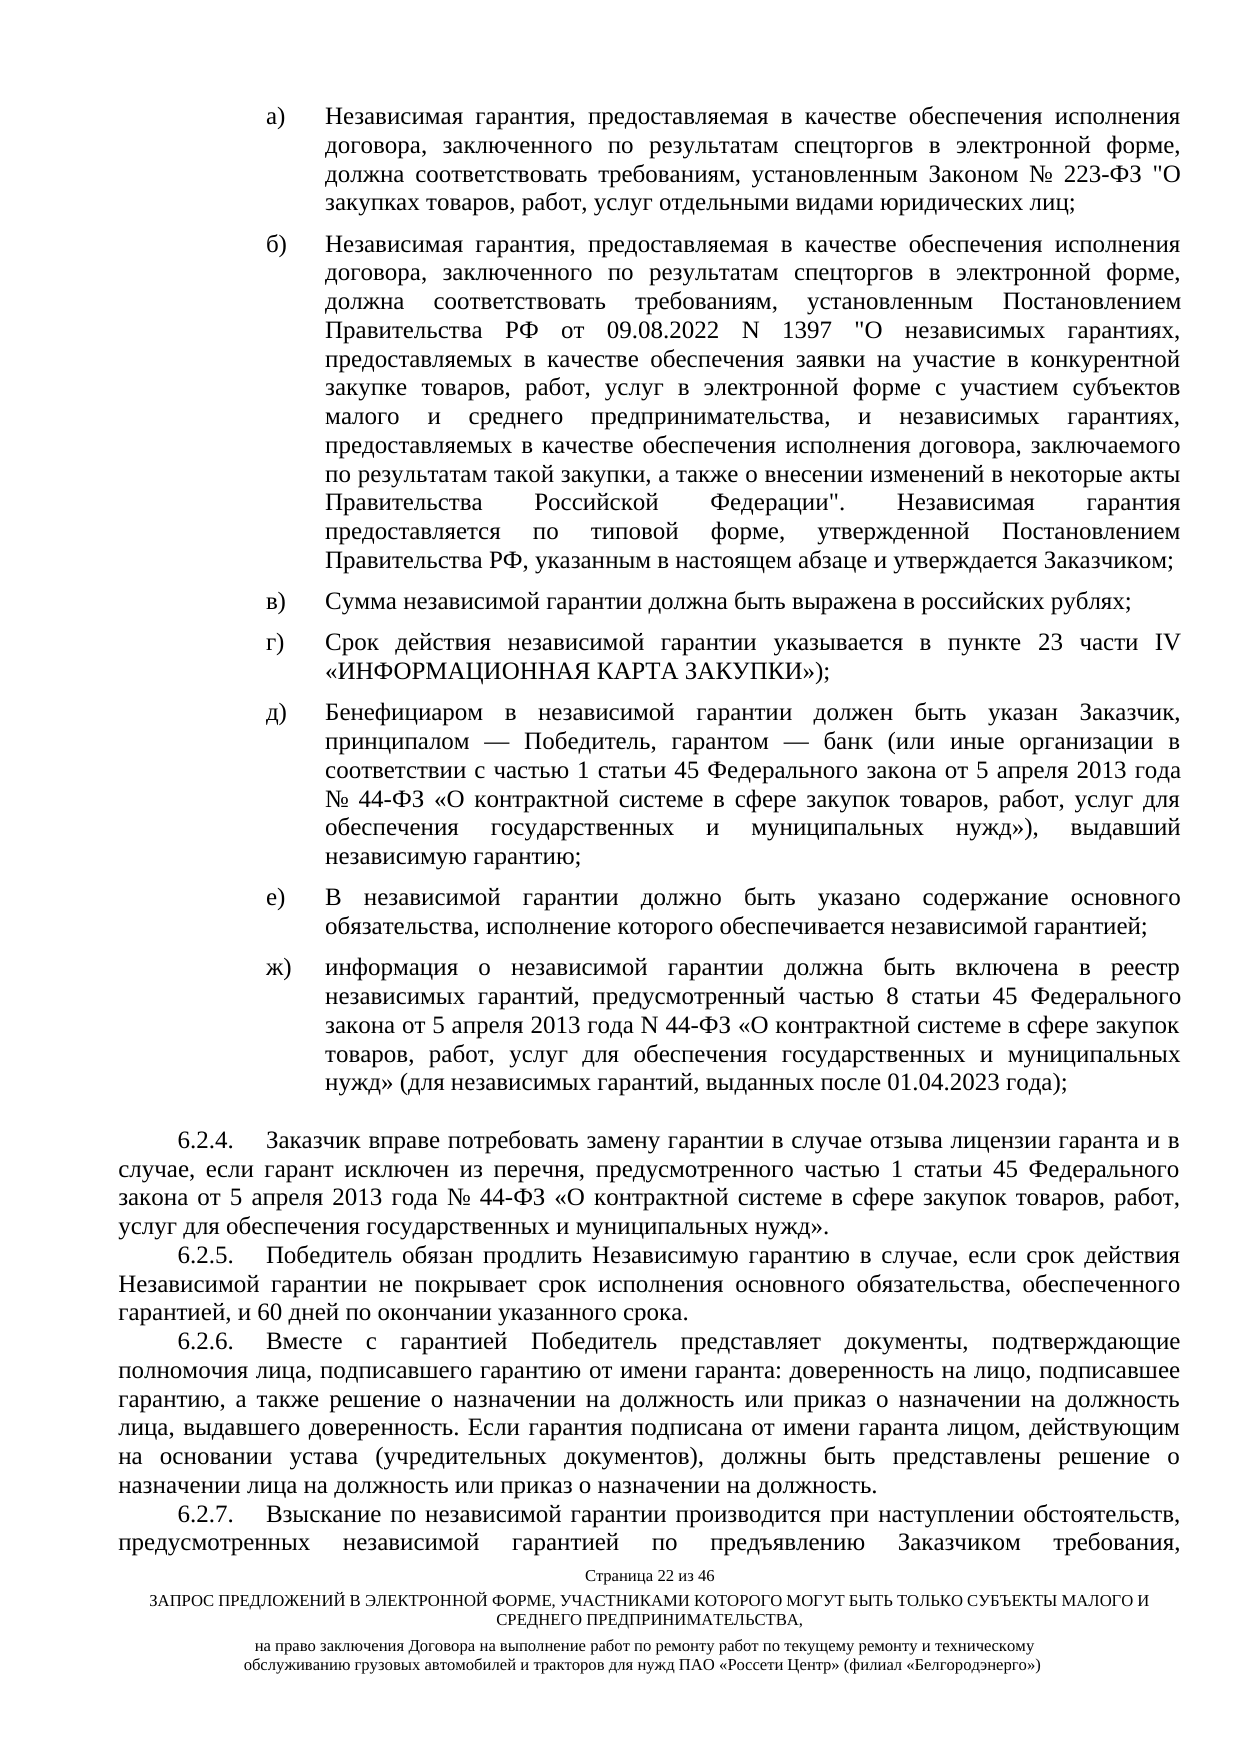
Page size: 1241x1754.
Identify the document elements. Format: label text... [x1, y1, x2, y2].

list информация о независимой гарантии должна быть включена в реестр независимых гарантий, предусмотренный частью 8 статьи 45 Федерального закона от 5 апреля 2013 года N 44-ФЗ «О контрактной системе в сфере закупок товаров, работ, услуг для обеспечения государственных и муниципальных нужд» (для независимых гарантий, выданных после 01.04.2023 года); [266, 952, 1181, 1096]
list В независимой гарантии должно быть указано содержание основного обязательства, исполнение которого обеспечивается независимой гарантией; [266, 882, 1181, 940]
list Независимая гарантия, предоставляемая в качестве обеспечения исполнения договора, заключенного по результатам спецторгов в электронной форме, должна соответствовать требованиям, установленным Законом № 223-ФЗ "О закупках товаров, работ, услуг отдельными видами юридических лиц; [266, 101, 1181, 216]
list Независимая гарантия, предоставляемая в качестве обеспечения исполнения договора, заключенного по результатам спецторгов в электронной форме, должна соответствовать требованиям, установленным Постановлением Правительства РФ от 09.08.2022 N 1397 "О независимых гарантиях, предоставляемых в качестве обеспечения заявки на участие в конкурентной закупке товаров, работ, услуг в электронной форме с участием субъектов малого и среднего предпринимательства, и независимых гарантиях, предоставляемых в качестве обеспечения исполнения договора, заключаемого по результатам такой закупки, а также о внесении изменений в некоторые акты Правительства Российской Федерации". Независимая гарантия предоставляется по типовой форме, утвержденной Постановлением Правительства РФ, указанным в настоящем абзаце и утверждается Заказчиком; [266, 229, 1181, 574]
list Бенефициаром в независимой гарантии должен быть указан Заказчик, принципалом — Победитель, гарантом — банк (или иные организации в соответствии с частью 1 статьи 45 Федерального закона от 5 апреля 2013 года № 44-ФЗ «О контрактной системе в сфере закупок товаров, работ, услуг для обеспечения государственных и муниципальных нужд»), выдавший независимую гарантию; [266, 697, 1181, 870]
list Сумма независимой гарантии должна быть выражена в российских рублях; [266, 586, 1181, 615]
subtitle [118, 1499, 1181, 1556]
list Срок действия независимой гарантии указывается в пункте 23 части IV «ИНФОРМАЦИОННАЯ КАРТА ЗАКУПКИ»); [266, 627, 1181, 685]
subtitle Заказчик вправе потребовать замену гарантии в случае отзыва лицензии гаранта и в случае, если гарант исключен из перечня, предусмотренного частью 1 статьи 45 Федерального закона от 5 апреля 2013 года № 44-ФЗ «О контрактной системе в сфере закупок товаров, работ, услуг для обеспечения государственных и муниципальных нужд». [118, 1125, 1181, 1240]
subtitle Вместе с гарантией Победитель представляет документы, подтверждающие полномочия лица, подписавшего гарантию от имени гаранта: доверенность на лицо, подписавшее гарантию, а также решение о назначении на должность или приказ о назначении на должность лица, выдавшего доверенность. Если гарантия подписана от имени гаранта лицом, действующим на основании устава (учредительных документов), должны быть представлены решение о назначении лица на должность или приказ о назначении на должность. [118, 1326, 1181, 1499]
subtitle Победитель обязан продлить Независимую гарантию в случае, если срок действия Независимой гарантии не покрывает срок исполнения основного обязательства, обеспеченного гарантией, и 60 дней по окончании указанного срока. [118, 1240, 1181, 1326]
